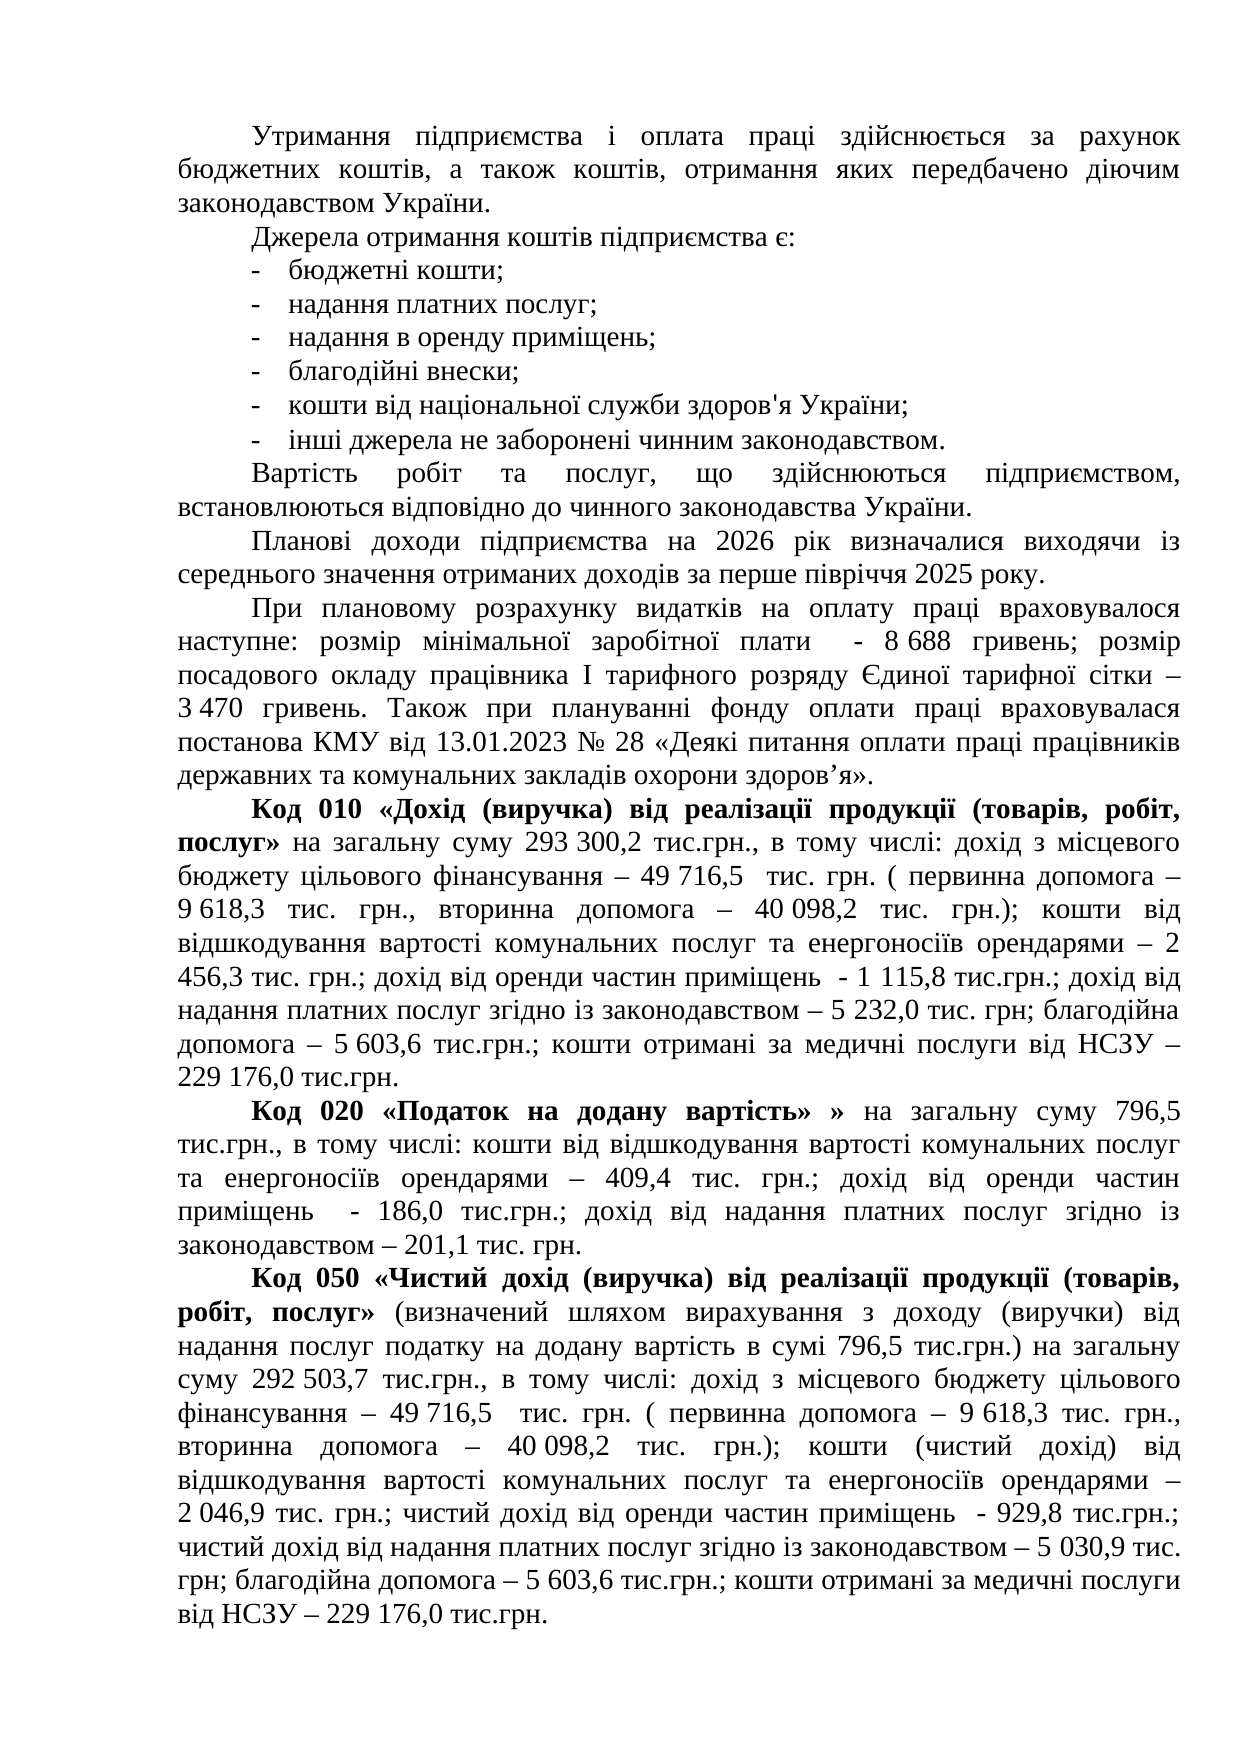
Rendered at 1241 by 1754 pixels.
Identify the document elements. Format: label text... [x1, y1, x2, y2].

list надання платних послуг; [251, 286, 1181, 319]
text При плановому розрахунку видатків на оплату праці враховувалося наступне: розмір мінімальної заробітної плати - 8 688 гривень; розмір посадового окладу працівника I тарифного розряду Єдиної тарифної сітки – 3 470 гривень. Також при плануванні фонду оплати праці враховувалася постанова КМУ від 13.01.2023 № 28 «Деякі питання оплати праці працівників державних та комунальних закладів охорони здоров’я». [177, 590, 1181, 791]
text Код 010 «Дохід (виручка) від реалізації продукції (товарів, робіт, послуг» на загальну суму 293 300,2 тис.грн., в тому числі: дохід з місцевого бюджету цільового фінансування – 49 716,5 тис. грн. ( первинна допомога – 9 618,3 тис. грн., вторинна допомога – 40 098,2 тис. грн.); кошти від відшкодування вартості комунальних послуг та енергоносіїв орендарями – 2 456,3 тис. грн.; дохід від оренди частин приміщень - 1 115,8 тис.грн.; дохід від надання платних послуг згідно із законодавством – 5 232,0 тис. грн; благодійна допомога – 5 603,6 тис.грн.; кошти отримані за медичні послуги від НСЗУ – 229 176,0 тис.грн. [177, 791, 1181, 1093]
text Вартість робіт та послуг, що здійснюються підприємством, встановлюються відповідно до чинного законодавства України. [177, 456, 1181, 523]
list бюджетні кошти; [251, 252, 1181, 286]
text Код 020 «Податок на додану вартість» » на загальну суму 796,5 тис.грн., в тому числі: кошти від відшкодування вартості комунальних послуг та енергоносіїв орендарями – 409,4 тис. грн.; дохід від оренди частин приміщень - 186,0 тис.грн.; дохід від надання платних послуг згідно із законодавством – 201,1 тис. грн. [177, 1093, 1181, 1261]
list надання в оренду приміщень; [251, 319, 1181, 353]
text Код 050 «Чистий дохід (виручка) від реалізації продукції (товарів, робіт, послуг» (визначений шляхом вирахування з доходу (виручки) від надання послуг податку на додану вартість в сумі 796,5 тис.грн.) на загальну суму 292 503,7 тис.грн., в тому числі: дохід з місцевого бюджету цільового фінансування – 49 716,5 тис. грн. ( первинна допомога – 9 618,3 тис. грн., вторинна допомога – 40 098,2 тис. грн.); кошти (чистий дохід) від відшкодування вартості комунальних послуг та енергоносіїв орендарями – 2 046,9 тис. грн.; чистий дохід від оренди частин приміщень - 929,8 тис.грн.; чистий дохід від надання платних послуг згідно із законодавством – 5 030,9 тис. грн; благодійна допомога – 5 603,6 тис.грн.; кошти отримані за медичні послуги від НСЗУ – 229 176,0 тис.грн. [177, 1261, 1181, 1629]
list інші джерела не заборонені чинним законодавством. [251, 422, 1181, 456]
list кошти від національної служби здоров'я України; [251, 386, 1181, 422]
text Джерела отримання коштів підприємства є: [177, 219, 1181, 252]
text Утримання підприємства і оплата праці здійснюється за рахунок бюджетних коштів, а також коштів, отримання яких передбачено діючим законодавством України. [177, 118, 1181, 219]
list благодійні внески; [251, 353, 1181, 386]
text Планові доходи підприємства на 2026 рік визначалися виходячи із середнього значення отриманих доходів за перше півріччя 2025 року. [177, 523, 1181, 590]
